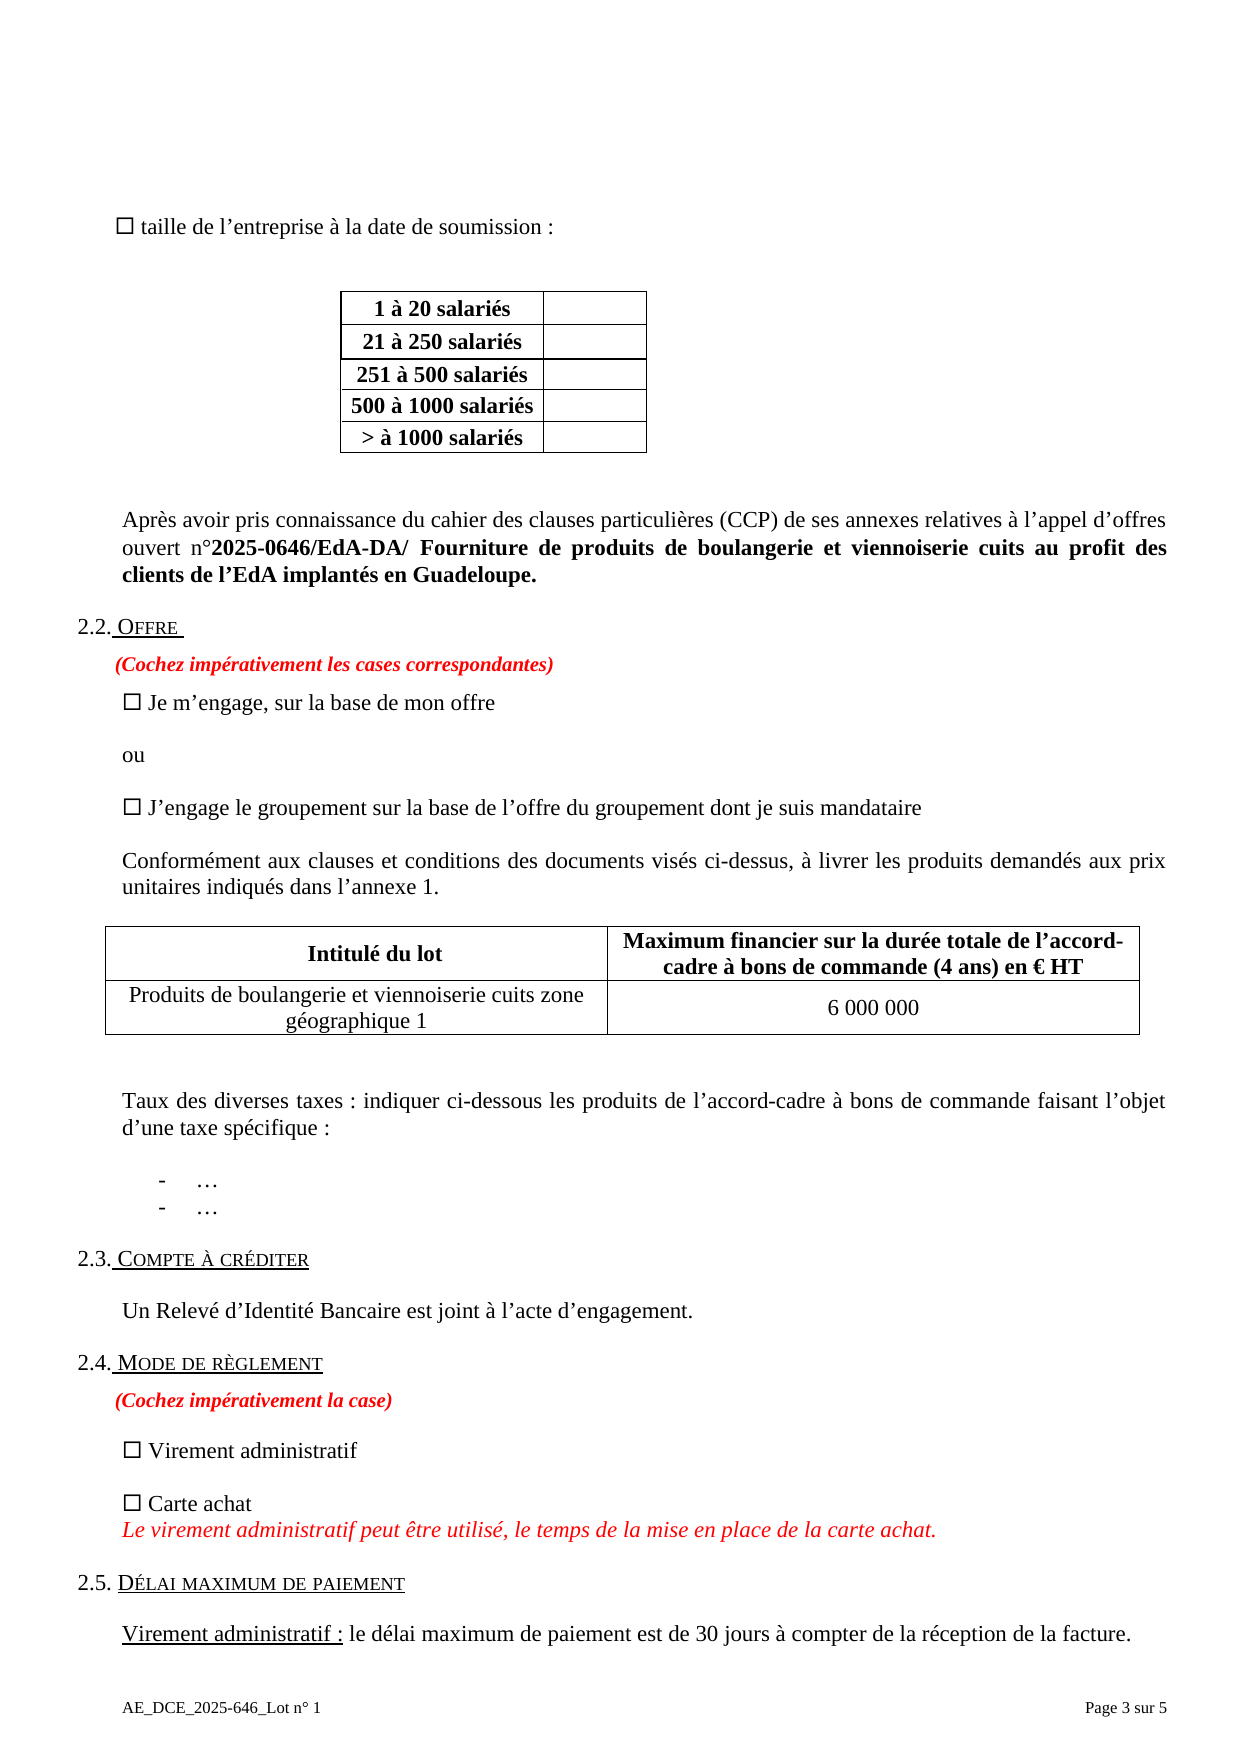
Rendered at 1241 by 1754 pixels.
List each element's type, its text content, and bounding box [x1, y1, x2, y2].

table_cell Produits de boulangerie et viennoiserie cuits zone géographique 1 [106, 981, 607, 1033]
table_header [544, 292, 646, 324]
text Après avoir pris connaissance du cahier des clauses particulières (CCP) de ses annexes relatives à l’appel d’offres ouvert n°2025-0646/EdA-DA/ Fourniture de produits de boulangerie et viennoiserie cuits au profit des clients de l’EdA implantés en Guadeloupe. [122, 506, 1168, 587]
table_header Intitulé du lot [106, 927, 607, 980]
text Conformément aux clauses et conditions des documents visés ci-dessus, à livrer les produits demandés aux prix unitaires indiqués dans l’annexe 1. [122, 847, 1168, 900]
subtitle 2.2. Offre [77, 613, 1168, 640]
subtitle 2.4. Mode de règlement [77, 1349, 1168, 1376]
text (Cochez impérativement la case) [114, 1388, 1168, 1412]
text Carte achat [122, 1490, 1168, 1516]
table_cell 251 à 500 salariés [341, 360, 543, 389]
table_cell [544, 325, 646, 358]
text Je m’engage, sur la base de mon offre [122, 689, 1168, 715]
text J’engage le groupement sur la base de l’offre du groupement dont je suis mandataire [122, 794, 1168, 821]
table_header Maximum financier sur la durée totale de l’accord-cadre à bons de commande (4 ans) en € HT [608, 927, 1139, 980]
table_cell 6 000 000 [608, 981, 1139, 1033]
text (Cochez impérativement les cases correspondantes) [114, 652, 1168, 676]
table_cell 500 à 1000 salariés [341, 389, 543, 421]
table_cell [544, 360, 646, 389]
text Un Relevé d’Identité Bancaire est joint à l’acte d’engagement. [122, 1297, 1168, 1323]
text ou [122, 742, 1168, 768]
text Le virement administratif peut être utilisé, le temps de la mise en place de la carte achat. [122, 1516, 1168, 1543]
table_header 1 à 20 salariés [342, 292, 543, 324]
table_cell > à 1000 salariés [341, 421, 543, 452]
text Taux des diverses taxes : indiquer ci-dessous les produits de l’accord-cadre à bons de commande faisant l’objet d’une taxe spécifique : [122, 1087, 1168, 1140]
text taille de l’entreprise à la date de soumission : [114, 213, 1168, 239]
table_cell [544, 422, 646, 452]
subtitle 2.3. Compte à créditer [77, 1245, 1168, 1272]
table_cell 21 à 250 salariés [342, 325, 543, 358]
subtitle 2.5. Délai maximum de paiement [77, 1569, 1168, 1596]
text Virement administratif : le délai maximum de paiement est de 30 jours à compter de la réception de la facture. [77, 1621, 1168, 1647]
table_cell [544, 390, 646, 421]
text Virement administratif [122, 1437, 1168, 1464]
list … [158, 1193, 1168, 1219]
list … [158, 1166, 1168, 1193]
